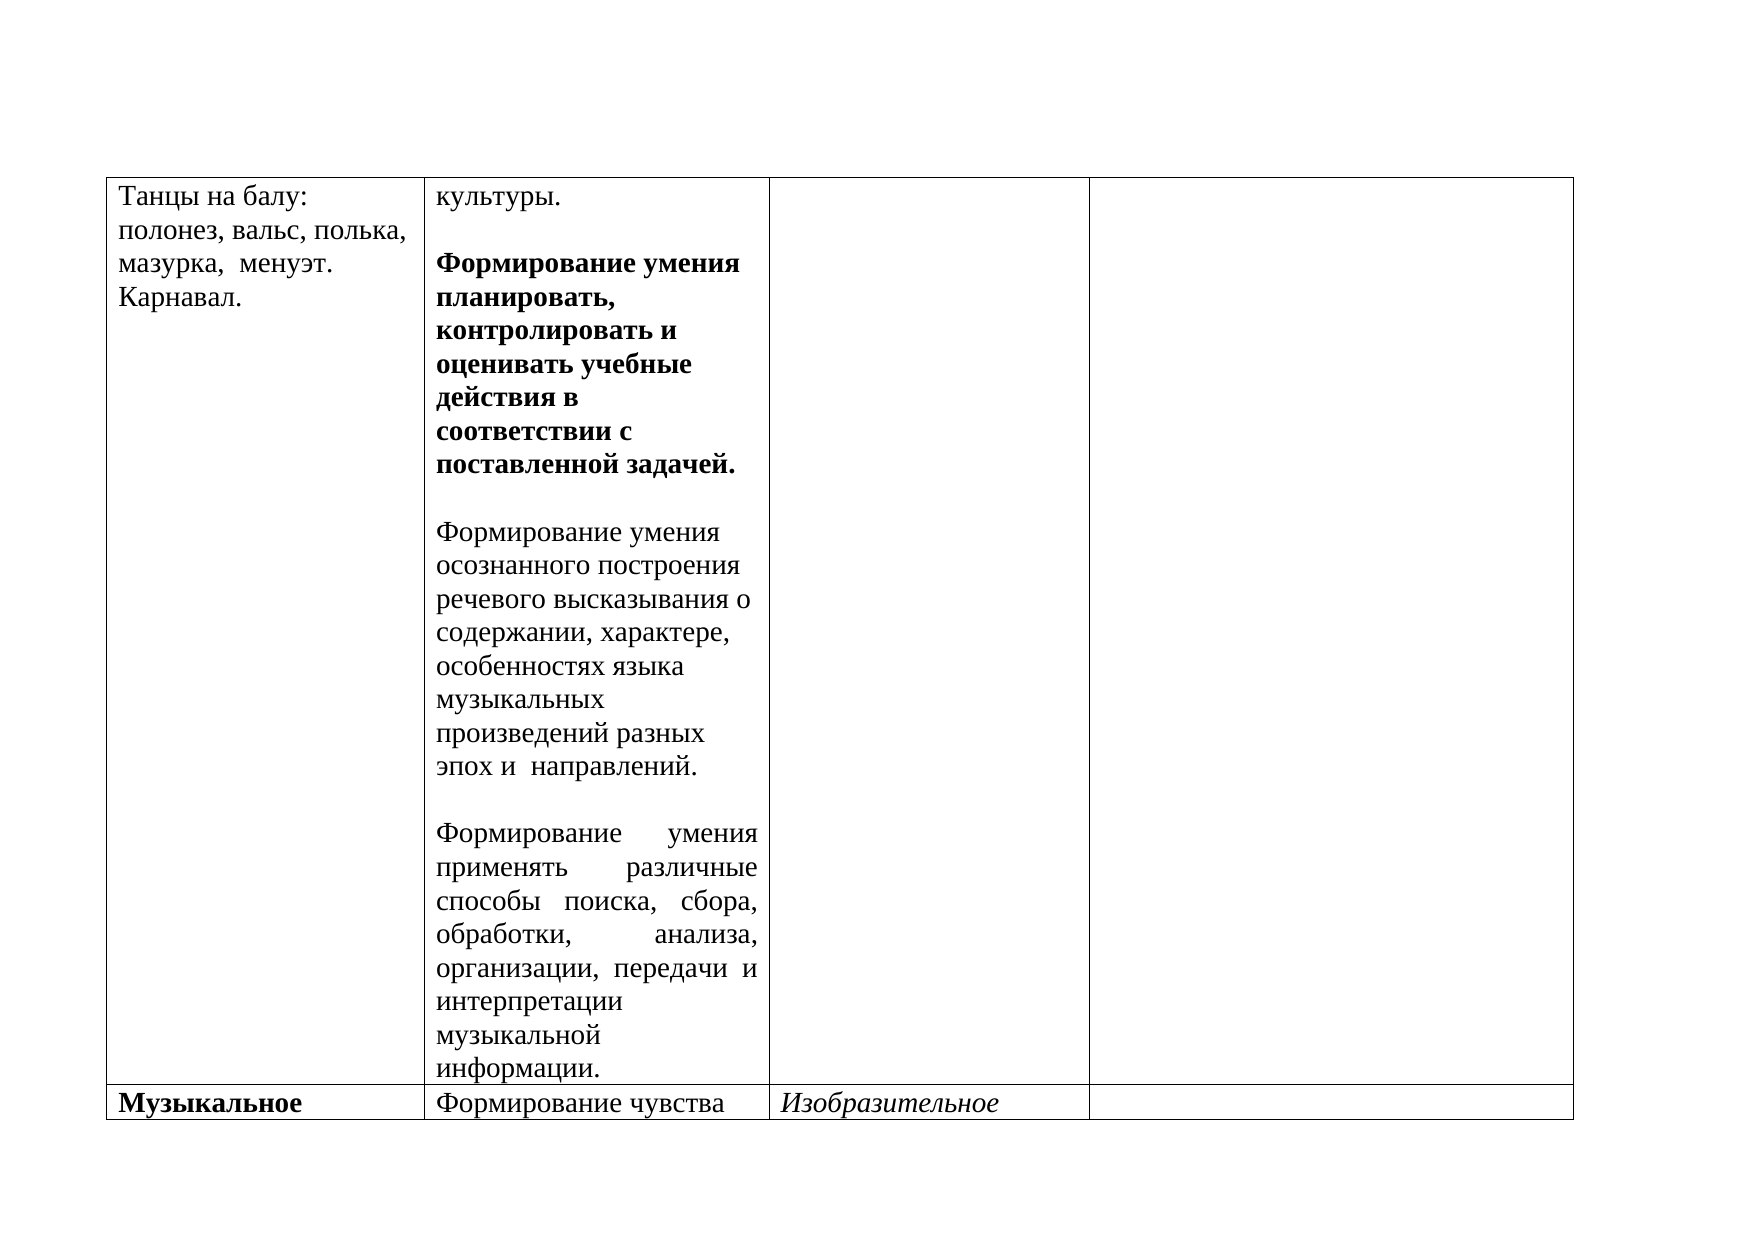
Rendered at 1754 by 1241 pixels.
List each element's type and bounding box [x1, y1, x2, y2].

table_cell [770, 1085, 1089, 1118]
table_cell [1090, 1085, 1573, 1118]
table_cell [425, 178, 769, 1084]
table_cell [425, 1085, 769, 1118]
table_cell [107, 1085, 424, 1118]
table_cell [107, 178, 424, 1084]
table_cell [770, 178, 1089, 1084]
table_cell [1090, 178, 1573, 1084]
